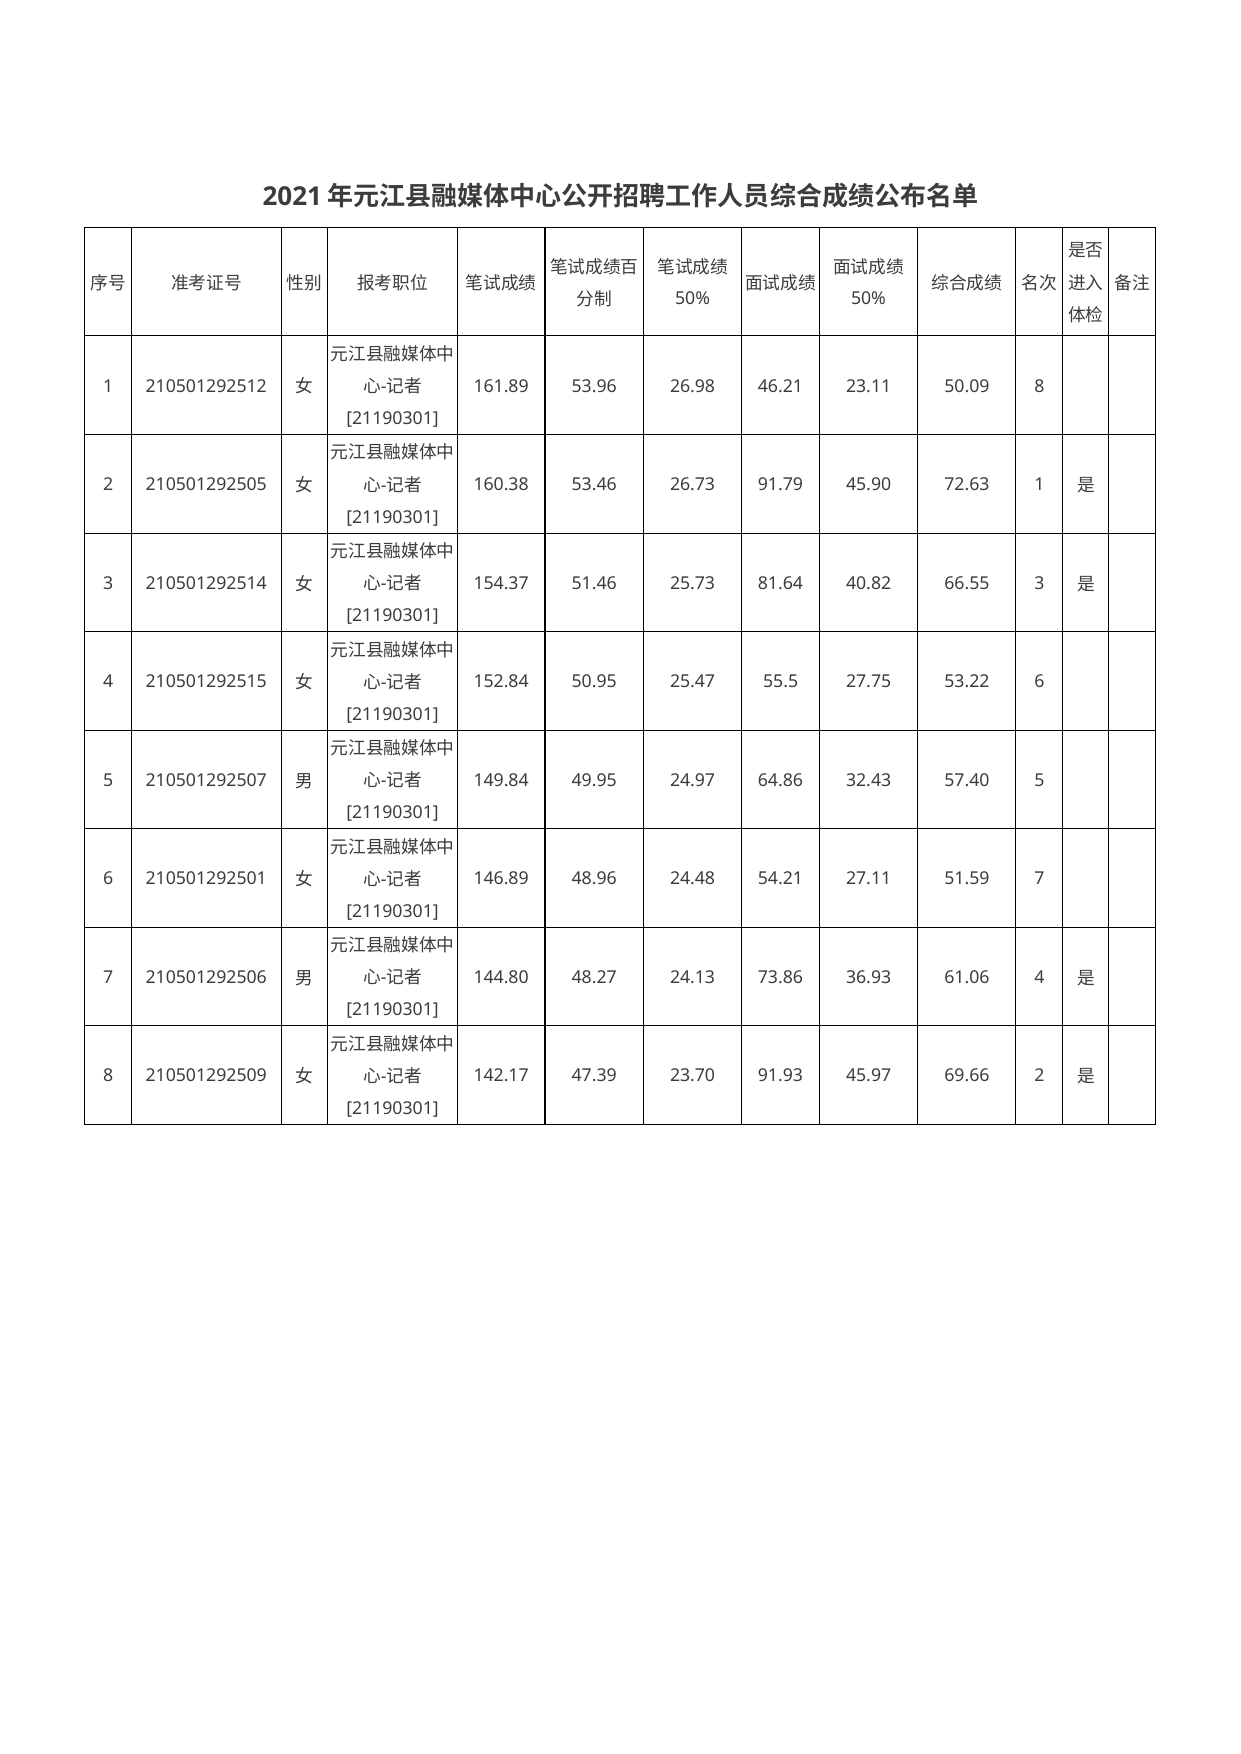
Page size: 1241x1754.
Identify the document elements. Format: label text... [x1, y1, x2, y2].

table_cell 4 [85, 632, 131, 729]
table_cell 210501292505 [132, 435, 281, 532]
table_cell 210501292501 [132, 829, 281, 927]
table_cell 45.97 [820, 1026, 917, 1124]
table_cell 23.11 [820, 336, 917, 434]
table_cell [1109, 928, 1155, 1025]
table_cell 女 [282, 1026, 327, 1124]
table_cell 女 [282, 534, 327, 631]
table_cell 3 [1016, 534, 1062, 631]
table_cell 61.06 [918, 928, 1015, 1025]
table_cell 24.13 [644, 928, 741, 1025]
table_cell 元江县融媒体中心-记者[21190301] [328, 534, 457, 631]
table_cell [1109, 731, 1155, 828]
table_cell 48.96 [546, 829, 643, 927]
table_cell 149.84 [458, 731, 544, 828]
table_cell 5 [85, 731, 131, 828]
table_cell 男 [282, 731, 327, 828]
table_cell 81.64 [742, 534, 819, 631]
table_cell 元江县融媒体中心-记者[21190301] [328, 1026, 457, 1124]
table_cell 6 [85, 829, 131, 927]
table_cell [1109, 534, 1155, 631]
table_cell 23.70 [644, 1026, 741, 1124]
table_cell 152.84 [458, 632, 544, 729]
table_cell 3 [85, 534, 131, 631]
table_header 备注 [1109, 228, 1155, 335]
table_cell 24.48 [644, 829, 741, 927]
table_cell 51.46 [546, 534, 643, 631]
table_cell 210501292512 [132, 336, 281, 434]
table_cell 元江县融媒体中心-记者[21190301] [328, 731, 457, 828]
table_cell 53.46 [546, 435, 643, 532]
table_header 综合成绩 [918, 228, 1015, 335]
table_cell 25.73 [644, 534, 741, 631]
table_cell 7 [85, 928, 131, 1025]
table_cell 50.95 [546, 632, 643, 729]
table_cell 51.59 [918, 829, 1015, 927]
table_cell 47.39 [546, 1026, 643, 1124]
table_header 准考证号 [132, 228, 281, 335]
table_cell 1 [85, 336, 131, 434]
table_cell 是 [1063, 928, 1108, 1025]
table_header 序号 [85, 228, 131, 335]
table_cell 元江县融媒体中心-记者[21190301] [328, 928, 457, 1025]
table_cell 210501292515 [132, 632, 281, 729]
table_cell 146.89 [458, 829, 544, 927]
table_cell 24.97 [644, 731, 741, 828]
table_cell 49.95 [546, 731, 643, 828]
table_cell [1063, 336, 1108, 434]
table_cell 5 [1016, 731, 1062, 828]
table_header 名次 [1016, 228, 1062, 335]
table_cell 女 [282, 632, 327, 729]
table_cell [1109, 632, 1155, 729]
table_cell 210501292514 [132, 534, 281, 631]
table_cell 50.09 [918, 336, 1015, 434]
table_cell 27.75 [820, 632, 917, 729]
table_cell 161.89 [458, 336, 544, 434]
table_cell 57.40 [918, 731, 1015, 828]
table_cell 女 [282, 435, 327, 532]
table_cell 160.38 [458, 435, 544, 532]
table_cell [1063, 829, 1108, 927]
table_cell 25.47 [644, 632, 741, 729]
table_cell 72.63 [918, 435, 1015, 532]
table_cell 210501292507 [132, 731, 281, 828]
table_cell 26.98 [644, 336, 741, 434]
table_cell 142.17 [458, 1026, 544, 1124]
table_cell 是 [1063, 435, 1108, 532]
table_cell 91.93 [742, 1026, 819, 1124]
table_header 报考职位 [328, 228, 457, 335]
table_cell 32.43 [820, 731, 917, 828]
table_cell 4 [1016, 928, 1062, 1025]
table_cell 2 [85, 435, 131, 532]
table_cell 144.80 [458, 928, 544, 1025]
table_cell 53.22 [918, 632, 1015, 729]
table_header 笔试成绩 [458, 228, 544, 335]
table_cell 是 [1063, 534, 1108, 631]
table_cell 69.66 [918, 1026, 1015, 1124]
table_header 面试成绩50% [820, 228, 917, 335]
table_cell 73.86 [742, 928, 819, 1025]
table_cell 36.93 [820, 928, 917, 1025]
table_cell 210501292509 [132, 1026, 281, 1124]
table_cell 女 [282, 829, 327, 927]
table_header 面试成绩 [742, 228, 819, 335]
table_cell [1109, 1026, 1155, 1124]
table_cell 元江县融媒体中心-记者[21190301] [328, 435, 457, 532]
table_cell 40.82 [820, 534, 917, 631]
table_cell 27.11 [820, 829, 917, 927]
table_cell 55.5 [742, 632, 819, 729]
table_cell 26.73 [644, 435, 741, 532]
table_cell [1063, 632, 1108, 729]
table_cell [1063, 731, 1108, 828]
table_header 笔试成绩50% [644, 228, 741, 335]
table_cell 7 [1016, 829, 1062, 927]
table_cell 54.21 [742, 829, 819, 927]
table_cell 48.27 [546, 928, 643, 1025]
text 2021年元江县融媒体中心公开招聘工作人员综合成绩公布名单 [187, 162, 1053, 227]
table_header 笔试成绩百分制 [546, 228, 643, 335]
table_header 性别 [282, 228, 327, 335]
table_cell 2 [1016, 1026, 1062, 1124]
table_cell 8 [1016, 336, 1062, 434]
table_cell [1109, 336, 1155, 434]
table_cell 154.37 [458, 534, 544, 631]
table_cell 元江县融媒体中心-记者[21190301] [328, 632, 457, 729]
table_cell 是 [1063, 1026, 1108, 1124]
table_cell 91.79 [742, 435, 819, 532]
table_cell 64.86 [742, 731, 819, 828]
table_header 是否进入体检 [1063, 228, 1108, 335]
table_cell 45.90 [820, 435, 917, 532]
table_cell 1 [1016, 435, 1062, 532]
table_cell 男 [282, 928, 327, 1025]
table_cell 46.21 [742, 336, 819, 434]
table_cell 元江县融媒体中心-记者[21190301] [328, 336, 457, 434]
table_cell 元江县融媒体中心-记者[21190301] [328, 829, 457, 927]
table_cell 8 [85, 1026, 131, 1124]
table_cell 53.96 [546, 336, 643, 434]
table_cell 女 [282, 336, 327, 434]
table_cell 66.55 [918, 534, 1015, 631]
table_cell 6 [1016, 632, 1062, 729]
table_cell [1109, 435, 1155, 532]
table_cell 210501292506 [132, 928, 281, 1025]
table_cell [1109, 829, 1155, 927]
